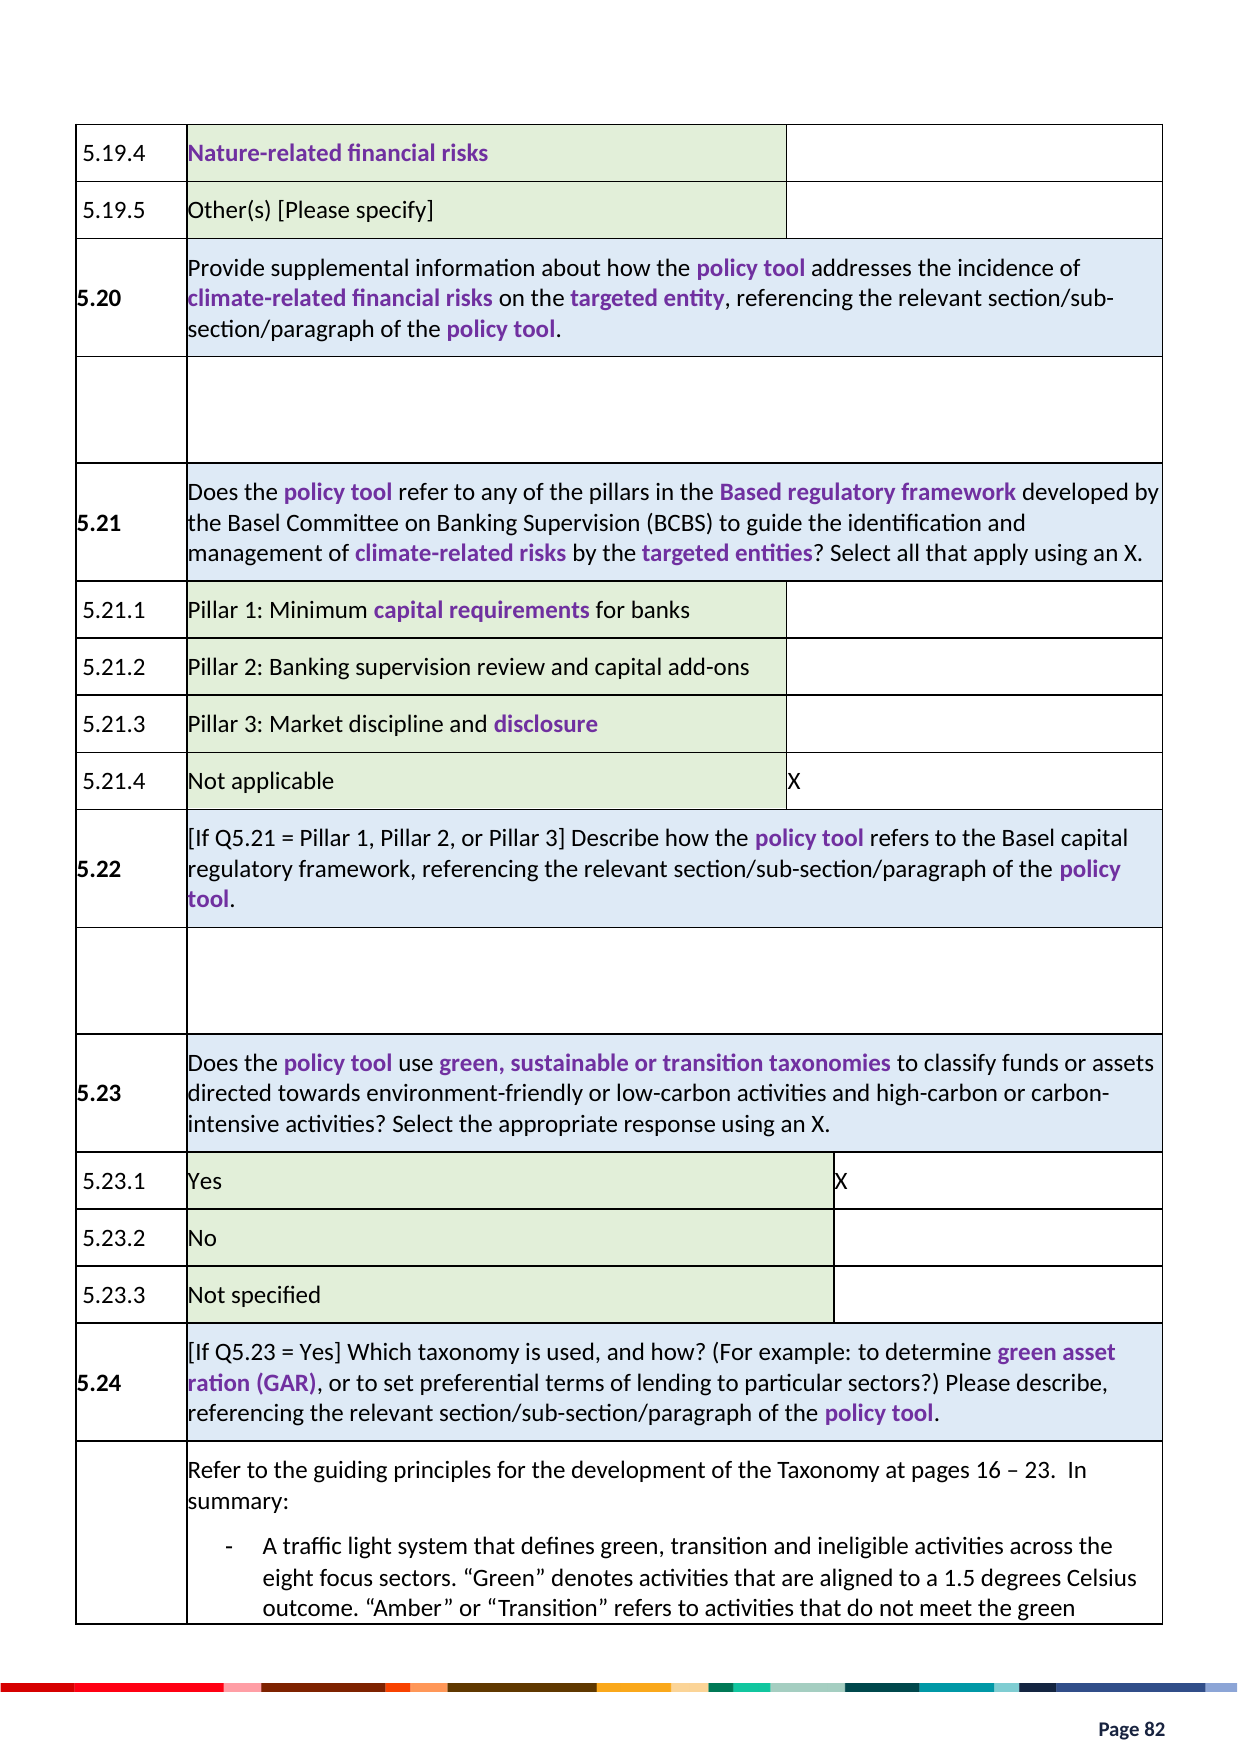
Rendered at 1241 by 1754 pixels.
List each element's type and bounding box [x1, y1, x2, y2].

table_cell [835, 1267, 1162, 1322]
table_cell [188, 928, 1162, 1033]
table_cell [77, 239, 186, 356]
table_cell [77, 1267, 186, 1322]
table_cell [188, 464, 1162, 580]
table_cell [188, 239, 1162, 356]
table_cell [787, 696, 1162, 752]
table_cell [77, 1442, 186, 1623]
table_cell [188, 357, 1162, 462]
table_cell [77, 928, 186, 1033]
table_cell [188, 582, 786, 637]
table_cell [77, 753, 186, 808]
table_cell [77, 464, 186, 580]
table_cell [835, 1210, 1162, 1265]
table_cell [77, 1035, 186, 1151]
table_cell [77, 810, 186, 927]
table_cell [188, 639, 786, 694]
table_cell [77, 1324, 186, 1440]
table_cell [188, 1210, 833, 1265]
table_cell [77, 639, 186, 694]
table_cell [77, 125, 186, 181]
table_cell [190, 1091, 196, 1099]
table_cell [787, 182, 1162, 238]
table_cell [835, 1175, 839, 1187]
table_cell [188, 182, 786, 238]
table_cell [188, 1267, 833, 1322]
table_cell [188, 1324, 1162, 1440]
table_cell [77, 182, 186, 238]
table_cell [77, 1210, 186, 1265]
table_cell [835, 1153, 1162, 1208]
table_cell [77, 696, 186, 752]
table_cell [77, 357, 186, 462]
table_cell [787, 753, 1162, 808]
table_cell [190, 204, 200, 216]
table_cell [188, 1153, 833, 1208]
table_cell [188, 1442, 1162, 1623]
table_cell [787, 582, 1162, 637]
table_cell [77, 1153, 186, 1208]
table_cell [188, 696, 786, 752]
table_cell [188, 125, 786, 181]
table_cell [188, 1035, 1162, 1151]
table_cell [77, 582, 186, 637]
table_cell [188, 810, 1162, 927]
picture [0, 1683, 1236, 1692]
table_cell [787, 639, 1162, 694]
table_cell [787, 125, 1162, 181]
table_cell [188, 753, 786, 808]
